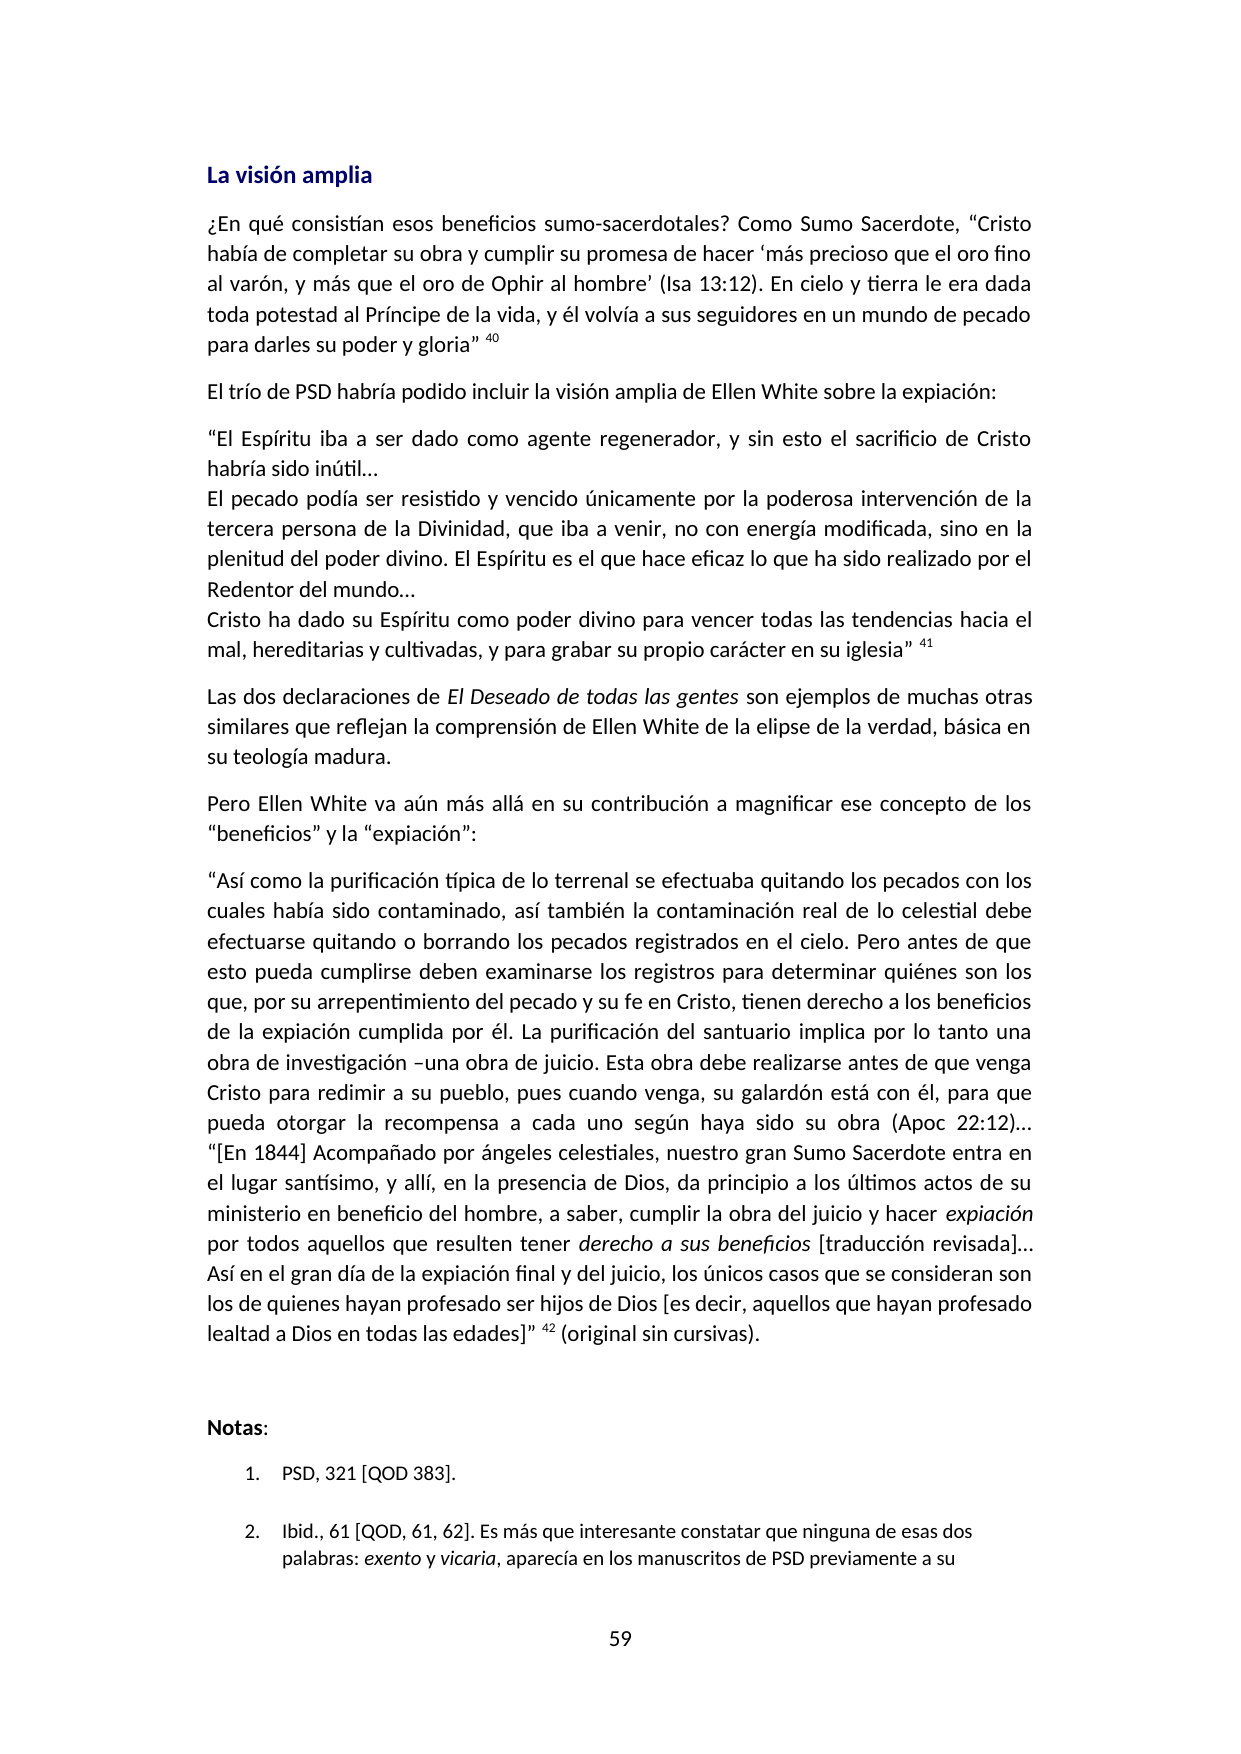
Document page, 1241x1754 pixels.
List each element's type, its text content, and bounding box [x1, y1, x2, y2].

text El trío de PSD habría podido incluir la visión amplia de Ellen White sobre la expiación: [207, 377, 1033, 405]
text “Así como la purificación típica de lo terrenal se efectuaba quitando los pecados con los cuales había sido contaminado, así también la contaminación real de lo celestial debe efectuarse quitando o borrando los pecados registrados en el cielo. Pero antes de que esto pueda cumplirse deben examinarse los registros para determinar quiénes son los que, por su arrepentimiento del pecado y su fe en Cristo, tienen derecho a los beneficios de la expiación cumplida por él. La purificación del santuario implica por lo tanto una obra de investigación –una obra de juicio. Esta obra debe realizarse antes de que venga Cristo para redimir a su pueblo, pues cuando venga, su galardón está con él, para que pueda otorgar la recompensa a cada uno según haya sido su obra (Apoc 22:12)… “[En 1844] Acompañado por ángeles celestiales, nuestro gran Sumo Sacerdote entra en el lugar santísimo, y allí, en la presencia de Dios, da principio a los últimos actos de su ministerio en beneficio del hombre, a saber, cumplir la obra del juicio y hacer expiación por todos aquellos que resulten tener derecho a sus beneficios [traducción revisada]… Así en el gran día de la expiación final y del juicio, los únicos casos que se consideran son los de quienes hayan profesado ser hijos de Dios [es decir, aquellos que hayan profesado lealtad a Dios en todas las edades]” 42 (original sin cursivas). [207, 866, 1033, 1347]
text La visión amplia [207, 159, 1033, 190]
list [244, 1518, 1033, 1571]
text Las dos declaraciones de El Deseado de todas las gentes son ejemplos de muchas otras similares que reflejan la comprensión de Ellen White de la elipse de la verdad, básica en su teología madura. [207, 682, 1033, 770]
text ¿En qué consistían esos beneficios sumo-sacerdotales? Como Sumo Sacerdote, “Cristo había de completar su obra y cumplir su promesa de hacer ‘más precioso que el oro fino al varón, y más que el oro de Ophir al hombre’ (Isa 13:12). En cielo y tierra le era dada toda potestad al Príncipe de la vida, y él volvía a sus seguidores en un mundo de pecado para darles su poder y gloria” 40 [207, 209, 1033, 358]
text “El Espíritu iba a ser dado como agente regenerador, y sin esto el sacrificio de Cristo habría sido inútil… El pecado podía ser resistido y vencido únicamente por la poderosa intervención de la tercera persona de la Divinidad, que iba a venir, no con energía modificada, sino en la plenitud del poder divino. El Espíritu es el que hace eficaz lo que ha sido realizado por el Redentor del mundo… Cristo ha dado su Espíritu como poder divino para vencer todas las tendencias hacia el mal, hereditarias y cultivadas, y para grabar su propio carácter en su iglesia” 41 [207, 424, 1033, 663]
text Notas: [207, 1413, 1033, 1441]
list PSD, 321 [QOD 383]. [244, 1460, 1033, 1516]
text Pero Ellen White va aún más allá en su contribución a magnificar ese concepto de los “beneficios” y la “expiación”: [207, 789, 1033, 847]
